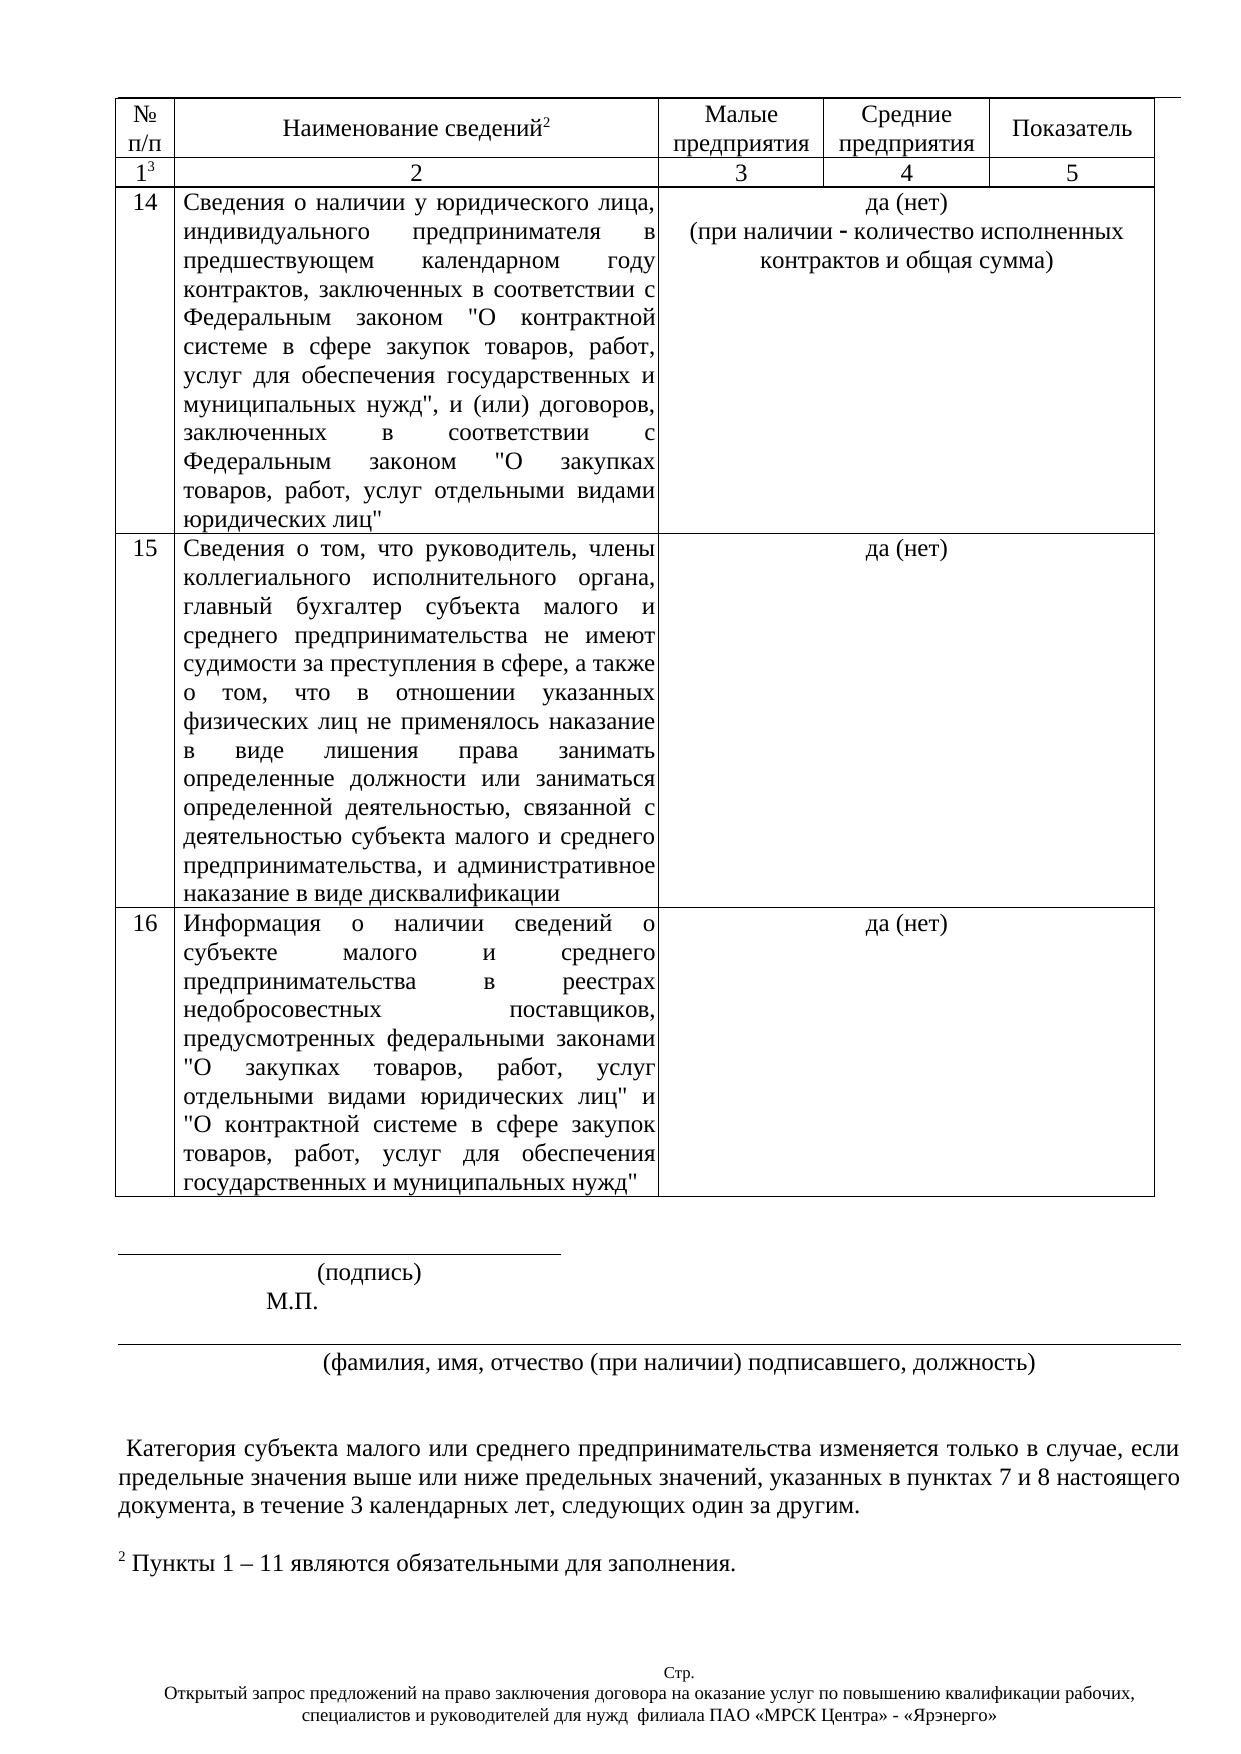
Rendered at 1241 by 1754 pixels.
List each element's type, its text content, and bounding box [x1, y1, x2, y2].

text 2 Пункты 1 – 11 являются обязательными для заполнения. [118, 1548, 1181, 1577]
table_cell Сведения о наличии у юридического лица, индивидуального предпринимателя в предшествующем календарном году контрактов, заключенных в соответствии с Федеральным законом "О контрактной системе в сфере закупок товаров, работ, услуг для обеспечения государственных и муниципальных нужд", и (или) договоров, заключенных в соответствии с Федеральным законом "О закупках товаров, работ, услуг отдельными видами юридических лиц" [175, 188, 658, 532]
text (фамилия, имя, отчество (при наличии) подписавшего, должность) [118, 1345, 1181, 1376]
text Категория субъекта малого или среднего предпринимательства изменяется только в случае, если предельные значения выше или ниже предельных значений, указанных в пунктах 7 и 8 настоящего документа, в течение 3 календарных лет, следующих один за другим. [118, 1433, 1181, 1519]
table_header Малые предприятия [659, 99, 823, 157]
table_cell 13 [116, 158, 174, 186]
text М.П. [207, 1286, 1181, 1315]
table_cell 5 [990, 158, 1154, 186]
table_cell 16 [116, 908, 174, 1196]
table_cell Сведения о том, что руководитель, члены коллегиального исполнительного органа, главный бухгалтер субъекта малого и среднего предпринимательства не имеют судимости за преступления в сфере, а также о том, что в отношении указанных физических лиц не применялось наказание в виде лишения права занимать определенные должности или заниматься определенной деятельностью, связанной с деятельностью субъекта малого и среднего предпринимательства, и административное наказание в виде дисквалификации [175, 534, 658, 907]
table_cell Информация о наличии сведений о субъекте малого и среднего предпринимательства в реестрах недобросовестных поставщиков, предусмотренных федеральными законами "О закупках товаров, работ, услуг отдельными видами юридических лиц" и "О контрактной системе в сфере закупок товаров, работ, услуг для обеспечения государственных и муниципальных нужд" [175, 908, 658, 1196]
table_cell да (нет) (при наличии количество исполненных контрактов и общая сумма) [659, 188, 1154, 532]
table_header Показатель [990, 99, 1154, 157]
table_cell 3 [659, 158, 823, 186]
table_cell 4 [824, 158, 989, 186]
table_cell да (нет) [659, 908, 1154, 1196]
table_header Наименование сведений2 [175, 99, 658, 157]
table_cell 15 [116, 534, 174, 907]
table_header № п/п [116, 99, 174, 157]
table_header Средние предприятия [824, 99, 989, 157]
table_cell да (нет) [659, 534, 1154, 907]
table_cell 2 [175, 158, 658, 186]
text (подпись) [118, 1255, 561, 1286]
table_cell 14 [116, 188, 174, 532]
